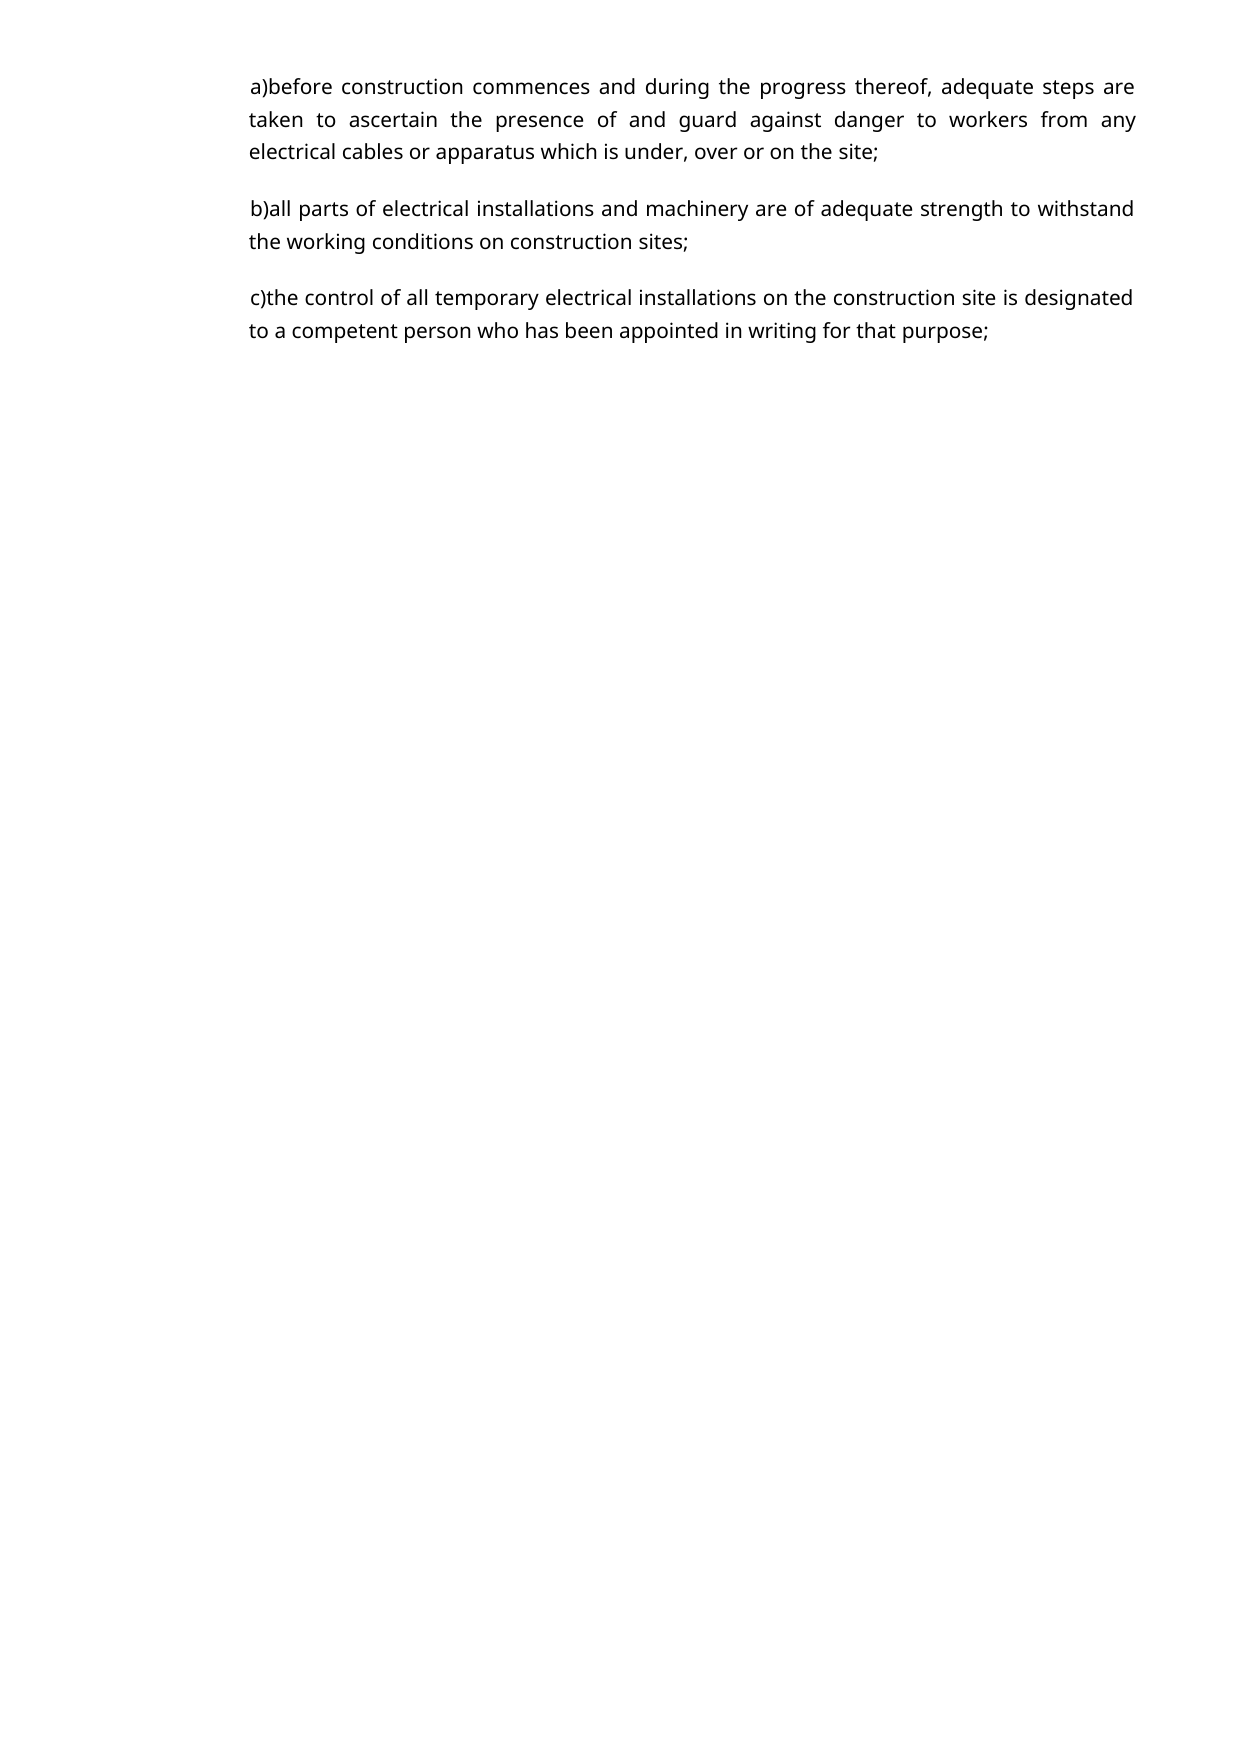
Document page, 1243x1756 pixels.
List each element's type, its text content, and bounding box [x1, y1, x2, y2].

text a)before construction commences and during the progress thereof, adequate steps are taken to ascertain the presence of and guard against danger to workers from any electrical cables or apparatus which is under, over or on the site; [249, 72, 1136, 166]
text c)the control of all temporary electrical installations on the construction site is designated to a competent person who has been appointed in writing for that purpose; [249, 283, 1135, 344]
text b)all parts of electrical installations and machinery are of adequate strength to withstand the working conditions on construction sites; [249, 194, 1136, 255]
